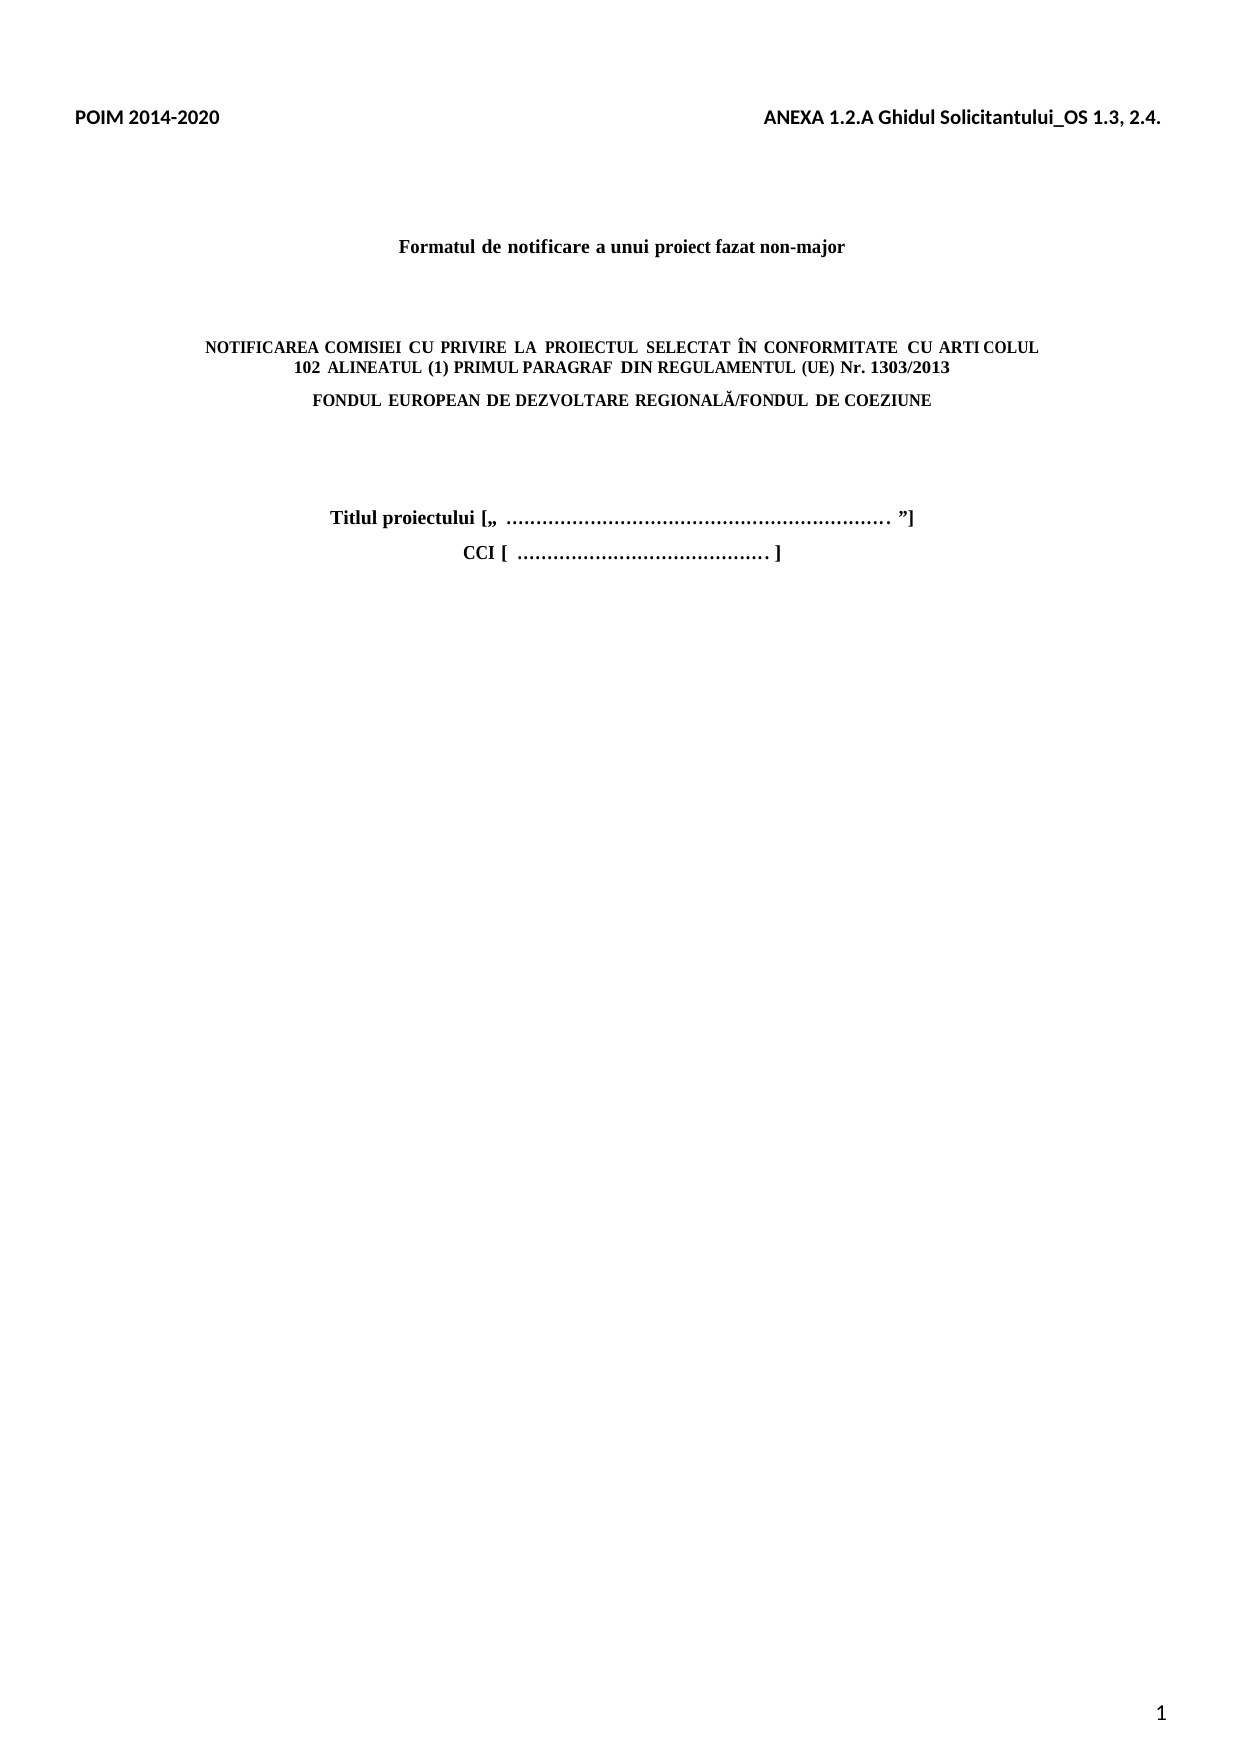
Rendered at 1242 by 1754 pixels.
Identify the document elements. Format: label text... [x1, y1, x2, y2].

text Titlul proiectului [„ ................................................................ ”] CCI [ .......................................... ] [325, 506, 918, 564]
text Formatul de notificare a unui proiect fazat non-major [395, 235, 849, 258]
text FONDUL EUROPEAN DE DEZVOLTARE REGIONALĂ/FONDUL DE COEZIUNE [307, 389, 937, 410]
text NOTIFICAREA COMISIEI CU PRIVIRE LA PROIECTUL SELECTAT ÎN CONFORMITATE CU ARTI­ COLUL 102 ALINEATUL (1) PRIMUL PARAGRAF DIN REGULAMENTUL (UE) Nr. 1303/2013 [192, 338, 1052, 377]
